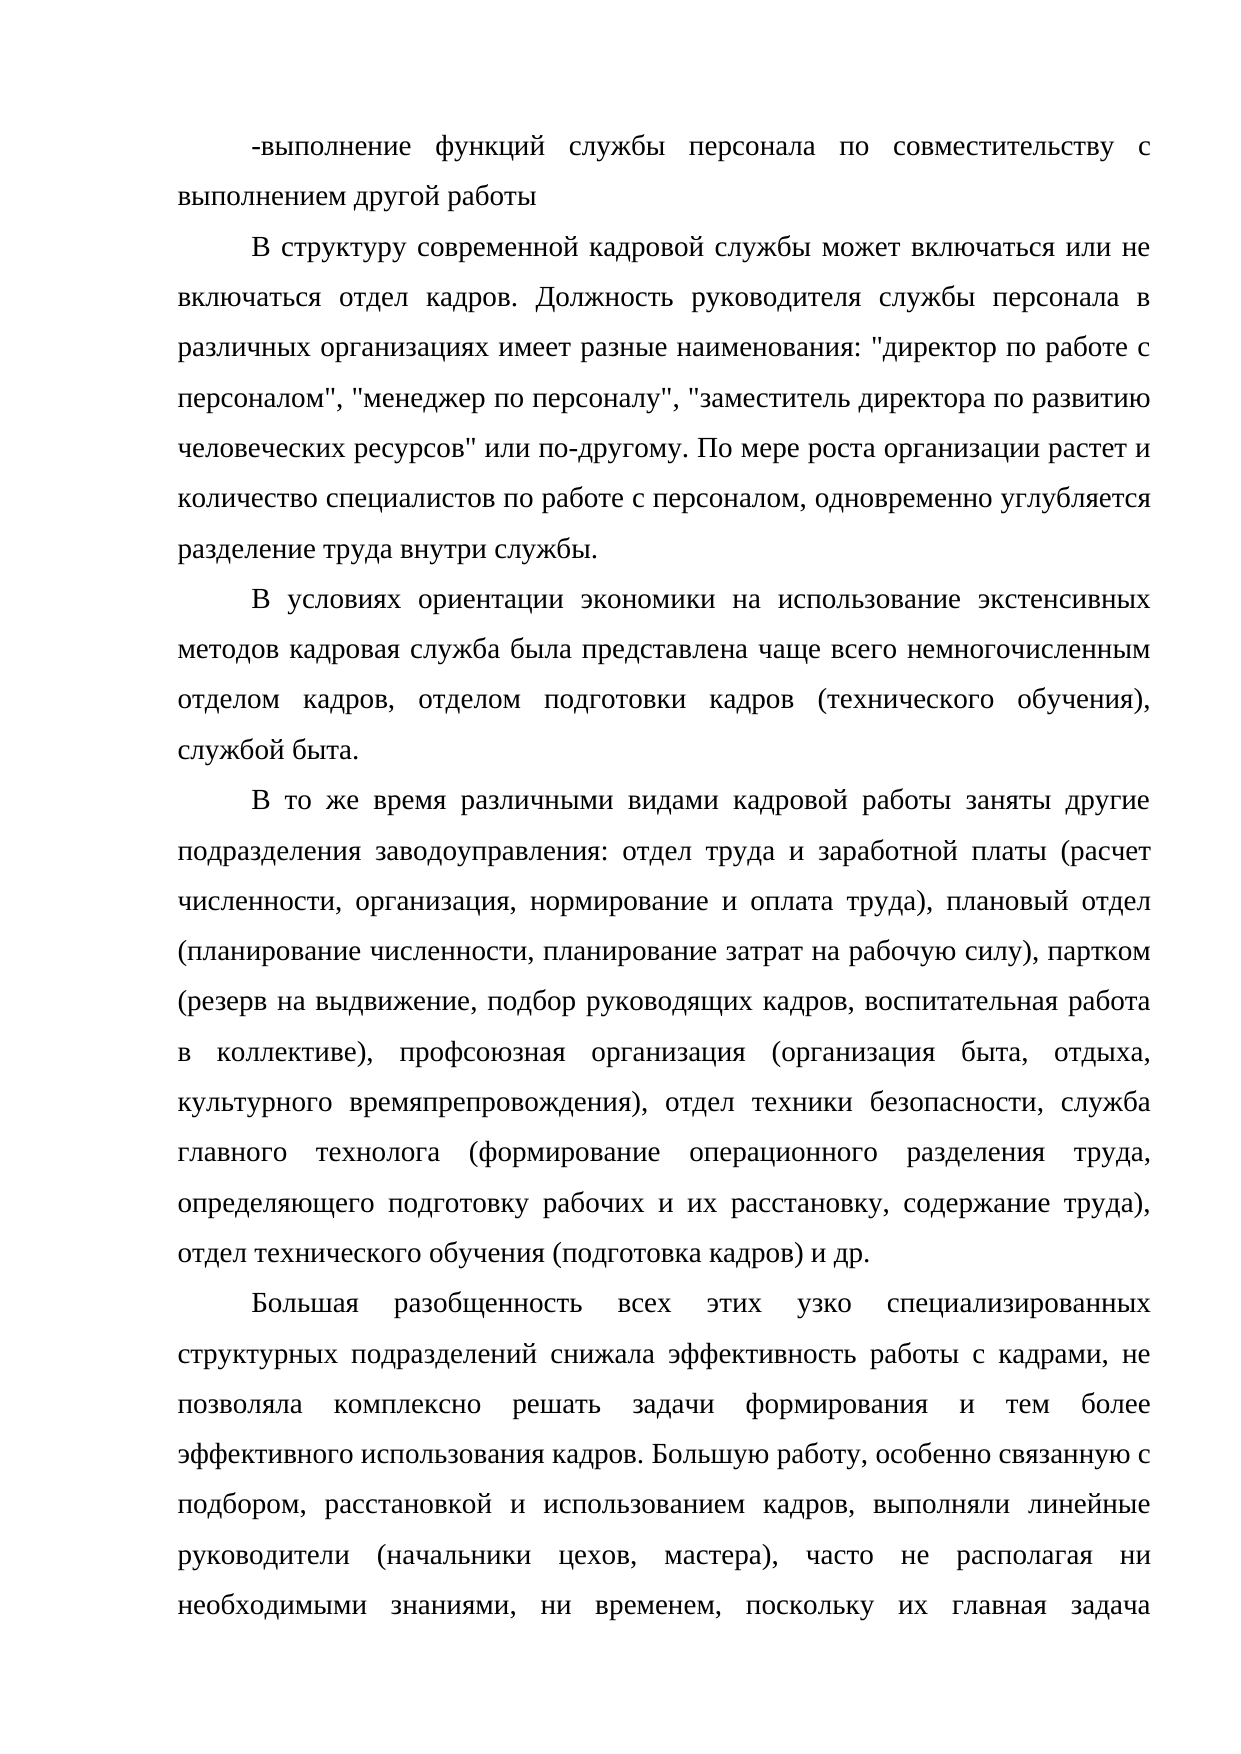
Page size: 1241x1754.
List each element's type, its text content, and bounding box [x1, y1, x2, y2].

text В то же время различными видами кадровой работы заняты другие подразделения заводоуправления: отдел труда и заработной платы (расчет численности, организация, нормирование и оплата труда), плановый отдел (планирование численности, планирование затрат на рабочую силу), партком (резерв на выдвижение, подбор руководящих кадров, воспитательная работа в коллективе), профсоюзная организация (организация быта, отдыха, культурного времяпрепровождения), отдел техники безопасности, служба главного технолога (формирование операционного разделения труда, определяющего подготовку рабочих и их расстановку, содержание труда), отдел технического обучения (подготовка кадров) и др. [177, 782, 1152, 1269]
text В условиях ориентации экономики на использование экстенсивных методов кадровая служба была представлена чаще всего немногочисленным отделом кадров, отделом подготовки кадров (технического обучения), службой быта. [177, 581, 1152, 766]
text -выполнение функций службы персонала по совместительству с выполнением другой работы [177, 128, 1152, 212]
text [177, 1285, 1152, 1621]
text В структуру современной кадровой службы может включаться или не включаться отдел кадров. Должность руководителя службы персонала в различных организациях имеет разные наименования: "директор по работе с персоналом", "менеджер по персоналу", "заместитель директора по развитию человеческих ресурсов" или по-другому. По мере роста организации растет и количество специалистов по работе с персоналом, одновременно углубляется разделение труда внутри службы. [177, 229, 1152, 564]
